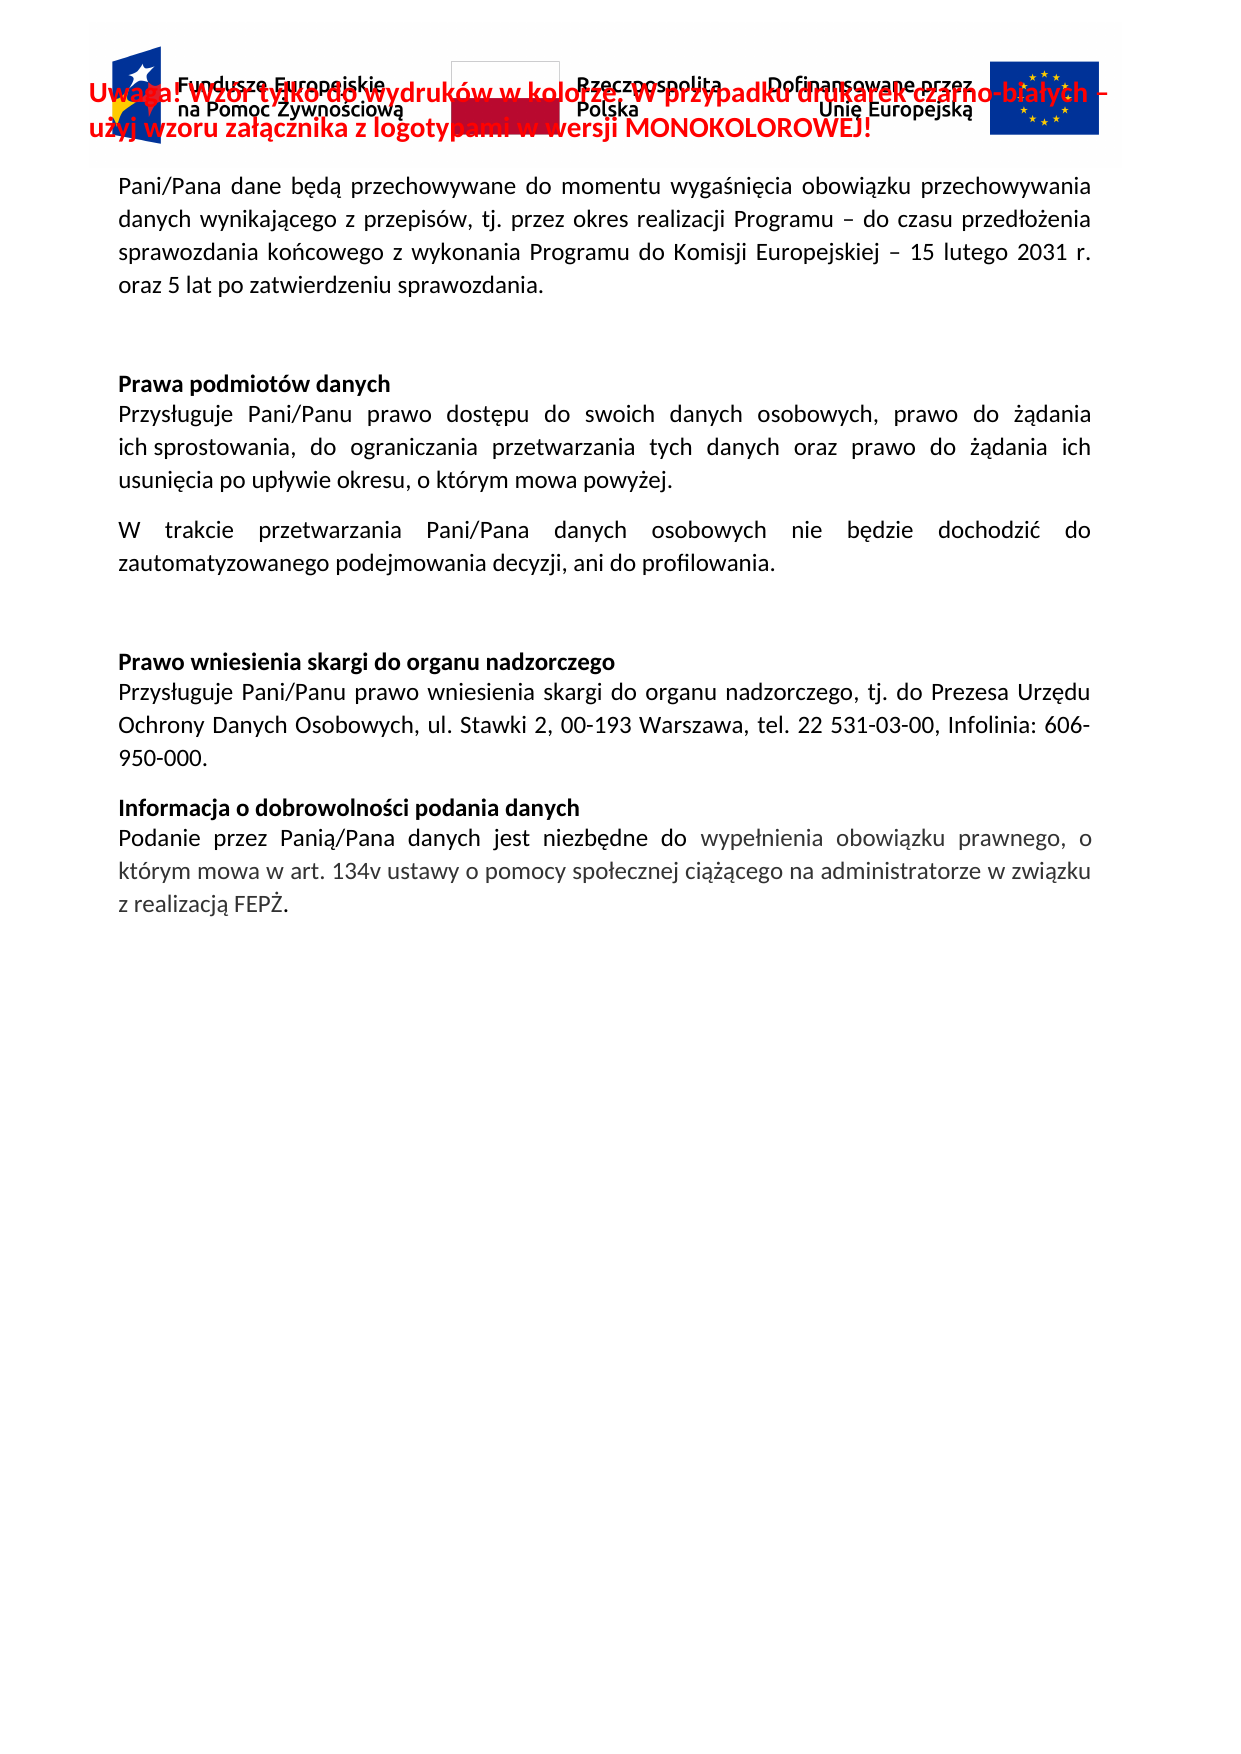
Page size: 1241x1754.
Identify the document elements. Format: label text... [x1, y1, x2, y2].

text Podanie przez Panią/Pana danych jest niezbędne do wypełnienia obowiązku prawnego, o którym mowa w art. 134v ustawy o pomocy społecznej ciążącego na administratorze w związku z realizacją FEPŻ. [118, 886, 1093, 919]
text Przysługuje Pani/Panu prawo wniesienia skargi do organu nadzorczego, tj. do Prezesa Urzędu Ochrony Danych Osobowych, ul. Stawki 2, 00-193 Warszawa, tel. 22 531-03-00, Infolinia: 606-950-000. [118, 677, 1093, 773]
text Informacja o dobrowolności podania danych [118, 792, 1093, 822]
picture [88, 22, 1123, 168]
text Prawa podmiotów danych [118, 368, 1093, 398]
text Pani/Pana dane będą przechowywane do momentu wygaśnięcia obowiązku przechowywania danych wynikającego z przepisów, tj. przez okres realizacji Programu – do czasu przedłożenia sprawozdania końcowego z wykonania Programu do Komisji Europejskiej – 15 lutego 2031 r. oraz 5 lat po zatwierdzeniu sprawozdania. [118, 145, 1093, 299]
text Podanie przez Panią/Pana danych jest niezbędne do wypełnienia obowiązku prawnego, o którym mowa w art. 134v ustawy o pomocy społecznej ciążącego na administratorze w związku z realizacją FEPŻ. [118, 822, 1093, 855]
text Prawo wniesienia skargi do organu nadzorczego [118, 646, 1093, 677]
text W trakcie przetwarzania Pani/Pana danych osobowych nie będzie dochodzić do zautomatyzowanego podejmowania decyzji, ani do profilowania. [118, 514, 1093, 577]
text Przysługuje Pani/Panu prawo dostępu do swoich danych osobowych, prawo do żądania ich sprostowania, do ograniczania przetwarzania tych danych oraz prawo do żądania ich usunięcia po upływie okresu, o którym mowa powyżej. [118, 398, 1093, 495]
